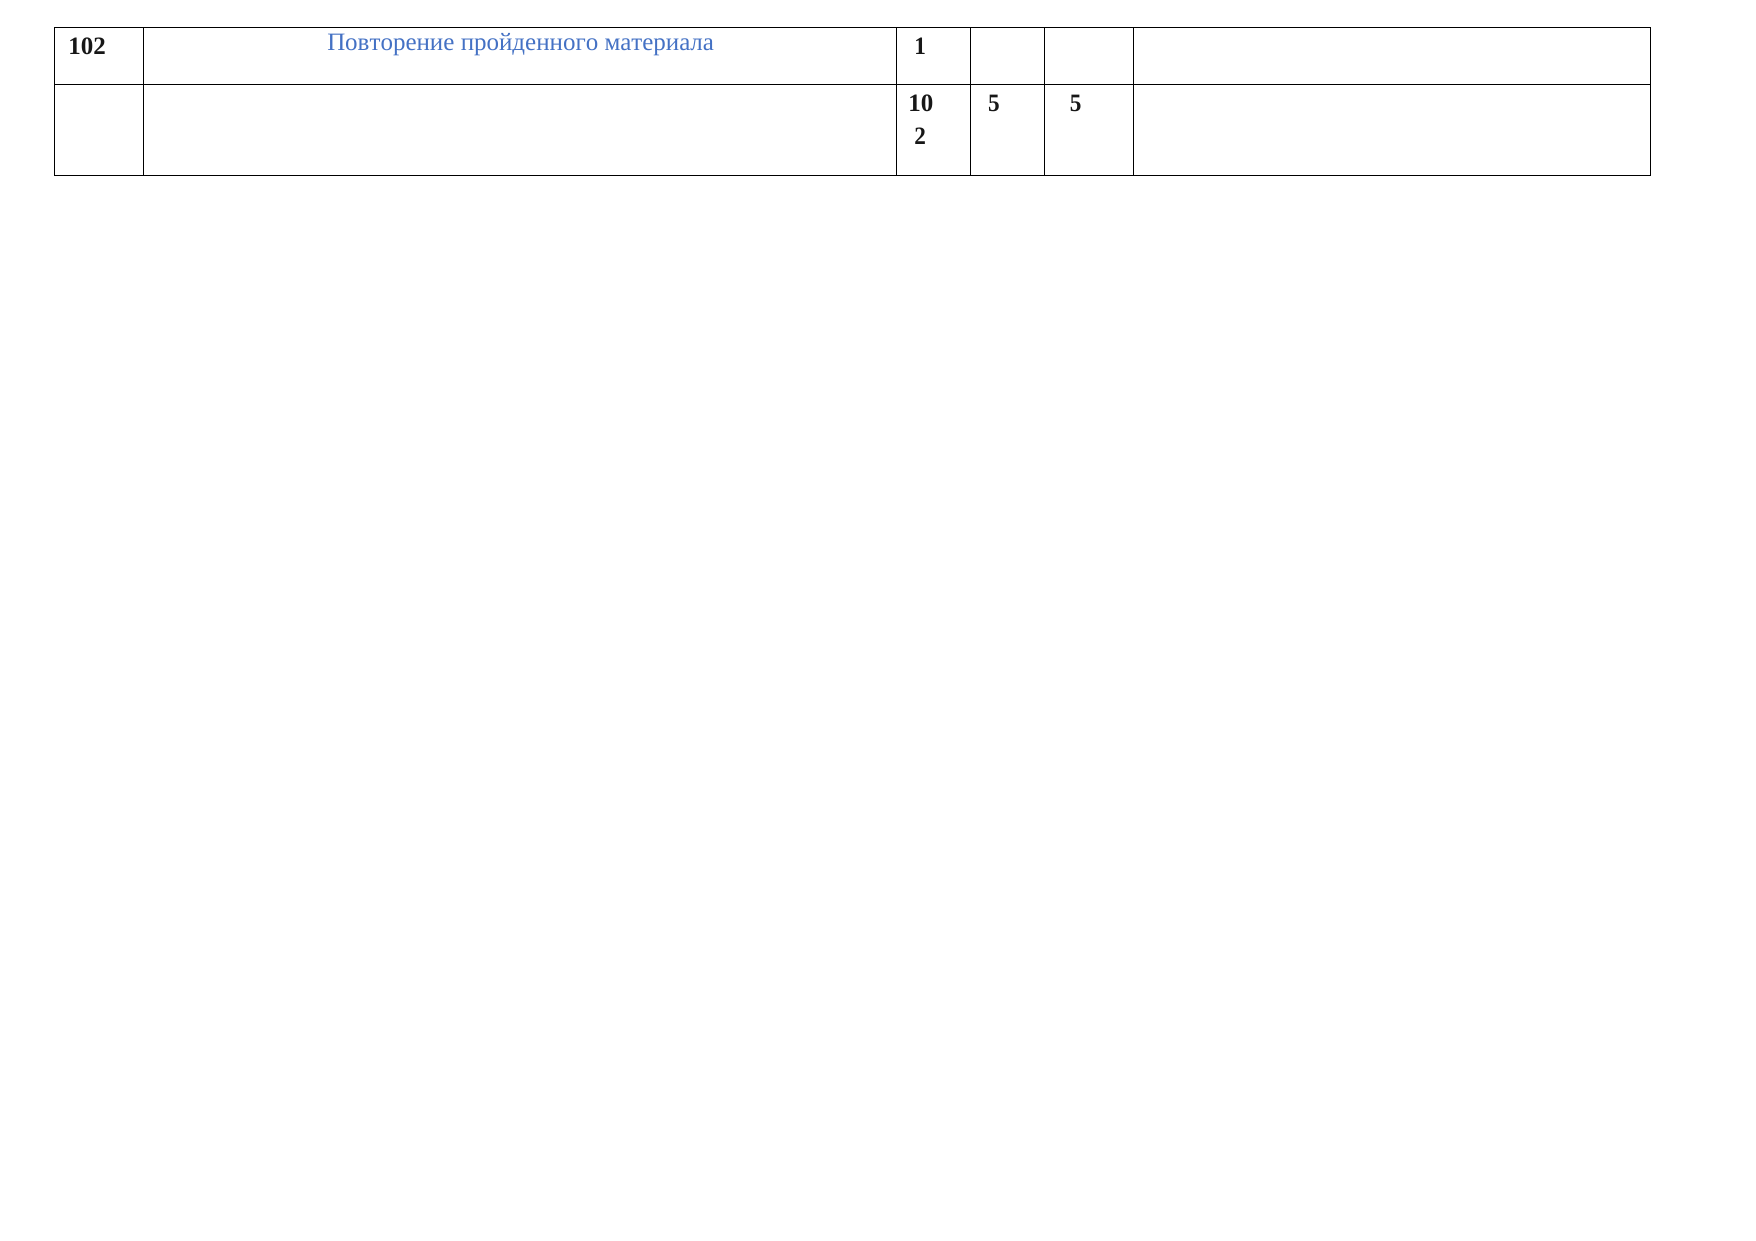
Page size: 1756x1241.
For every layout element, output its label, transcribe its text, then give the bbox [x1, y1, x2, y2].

table_cell 5 [971, 85, 1044, 174]
table_cell 5 [1045, 85, 1133, 174]
table_cell [55, 85, 143, 174]
table_cell 10 2 [897, 85, 970, 174]
table_header [1134, 28, 1650, 84]
table_header [971, 28, 1044, 84]
table_cell [1134, 85, 1650, 174]
table_header 1 [897, 28, 970, 84]
table_header 102 [55, 28, 143, 84]
table_header [1045, 28, 1133, 84]
table_cell [144, 85, 896, 174]
table_header Повторение пройденного материала [144, 28, 896, 84]
